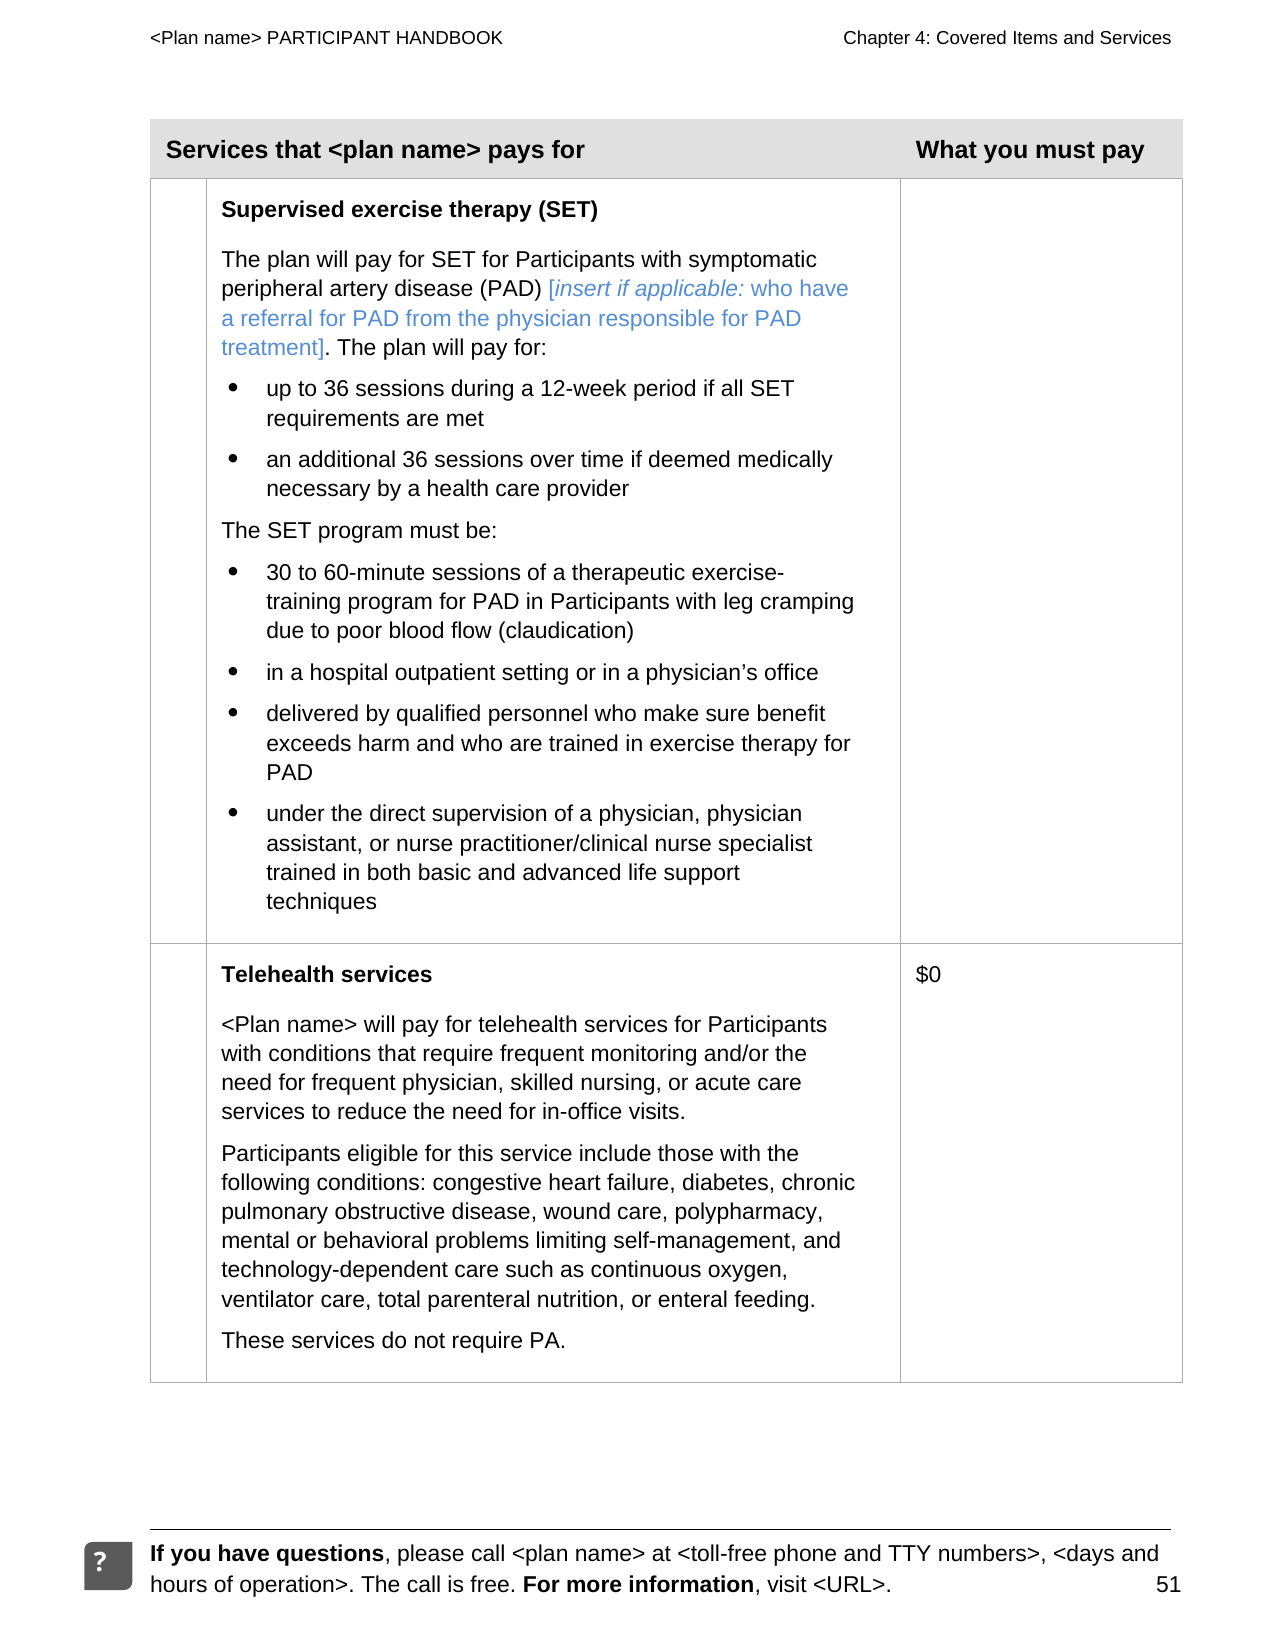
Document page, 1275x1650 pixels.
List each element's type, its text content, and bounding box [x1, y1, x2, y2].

table_cell [901, 179, 1182, 943]
table_header Services that <plan name> pays for [151, 120, 900, 178]
table_header What you must pay [901, 120, 1182, 178]
table_cell Telehealth services <Plan name> will pay for telehealth services for Participants with conditions that require frequent monitoring and/or the need for frequent physician, skilled nursing, or acute care services to reduce the need for in-office visits. Participants eligible for this service include those with the following conditions: congestive heart failure, diabetes, chronic pulmonary obstructive disease, wound care, polypharmacy, mental or behavioral problems limiting self-management, and technology-dependent care such as continuous oxygen, ventilator care, total parenteral nutrition, or enteral feeding. These services do not require PA. [207, 944, 900, 1382]
table_cell [151, 179, 206, 943]
table_cell Supervised exercise therapy (SET) The plan will pay for SET for Participants with symptomatic peripheral artery disease (PAD) [insert if applicable: who have a referral for PAD from the physician responsible for PAD treatment]. The plan will pay for: up to 36 sessions during a 12-week period if all SET requirements are met an additional 36 sessions over time if deemed medically necessary by a health care provider The SET program must be: 30 to 60-minute sessions of a therapeutic exercise-training program for PAD in Participants with leg cramping due to poor blood flow (claudication) in a hospital outpatient setting or in a physician’s office delivered by qualified personnel who make sure benefit exceeds harm and who are trained in exercise therapy for PAD under the direct supervision of a physician, physician assistant, or nurse practitioner/clinical nurse specialist trained in both basic and advanced life support techniques [207, 179, 900, 943]
table_cell [151, 944, 206, 1382]
table_cell $0 [901, 944, 1182, 1382]
